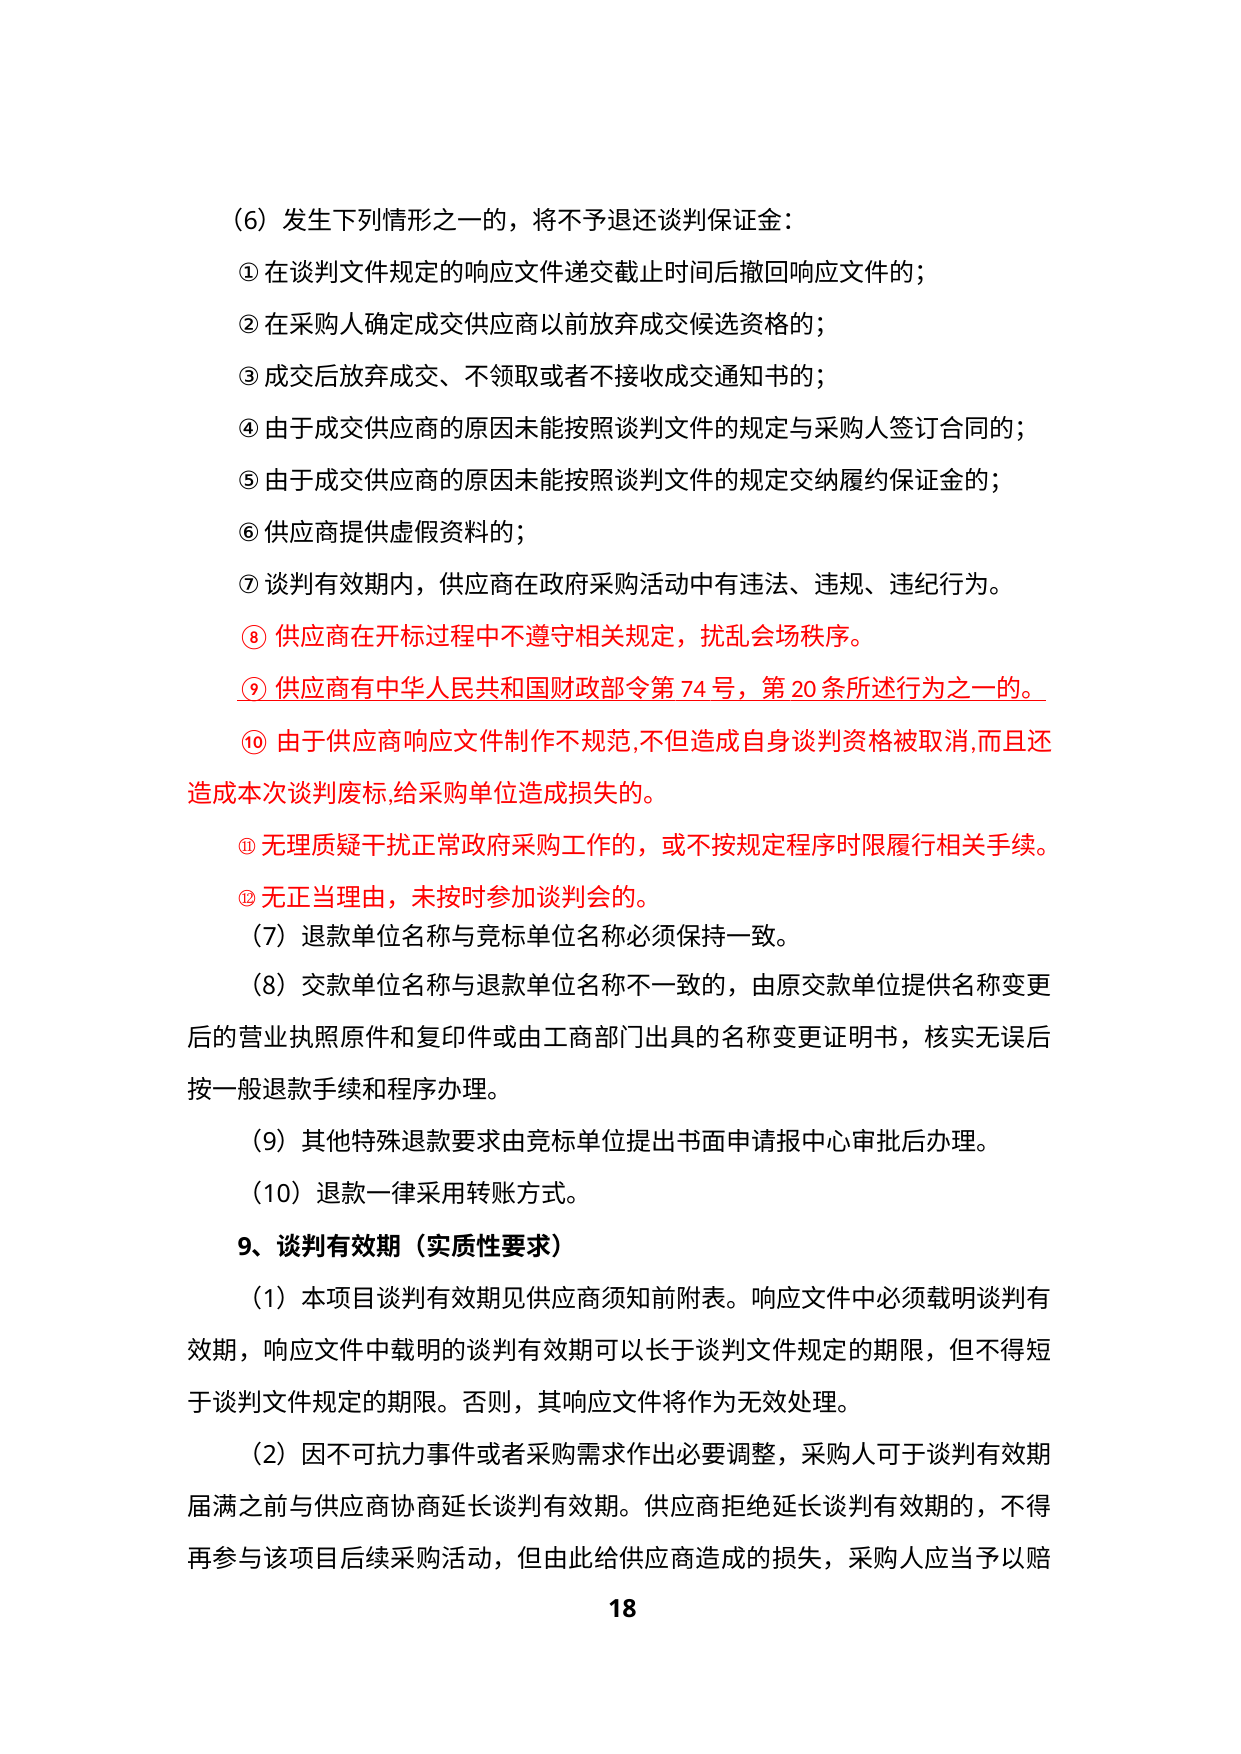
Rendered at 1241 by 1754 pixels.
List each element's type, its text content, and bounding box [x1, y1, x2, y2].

text （9）其他特殊退款要求由竞标单位提出书面申请报中心审批后办理。 [187, 1109, 1053, 1161]
text ②在采购人确定成交供应商以前放弃成交候选资格的； [187, 292, 1053, 344]
text ③成交后放弃成交、不领取或者不接收成交通知书的； [187, 344, 1053, 396]
text ⑨供应商有中华人民共和国财政部令第74号，第20条所述行为之一的。 [187, 656, 1053, 708]
text ④由于成交供应商的原因未能按照谈判文件的规定与采购人签订合同的； [187, 396, 1053, 448]
text （1）本项目谈判有效期见供应商须知前附表。响应文件中必须载明谈判有效期，响应文件中载明的谈判有效期可以长于谈判文件规定的期限，但不得短于谈判文件规定的期限。否则，其响应文件将作为无效处理。 [187, 1265, 1053, 1422]
text （10）退款一律采用转账方式。 [187, 1161, 1053, 1213]
text （6）发生下列情形之一的，将不予退还谈判保证金： [187, 187, 1053, 239]
text ⑦谈判有效期内，供应商在政府采购活动中有违法、违规、违纪行为。 [187, 552, 1053, 604]
text （7）退款单位名称与竞标单位名称必须保持一致。 [187, 917, 1053, 953]
text ⑪无理质疑干扰正常政府采购工作的，或不按规定程序时限履行相关手续。 [187, 812, 1053, 864]
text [187, 1422, 1053, 1578]
text 9、谈判有效期（实质性要求） [187, 1213, 1053, 1265]
text ①在谈判文件规定的响应文件递交截止时间后撤回响应文件的； [187, 239, 1053, 292]
text ⑥供应商提供虚假资料的； [187, 500, 1053, 552]
text ⑧供应商在开标过程中不遵守相关规定，扰乱会场秩序。 [187, 604, 1053, 656]
text ⑩由于供应商响应文件制作不规范,不但造成自身谈判资格被取消,而且还造成本次谈判废标,给采购单位造成损失的。 [187, 708, 1053, 812]
text ⑫无正当理由，未按时参加谈判会的。 [187, 864, 1053, 917]
text ⑤由于成交供应商的原因未能按照谈判文件的规定交纳履约保证金的； [187, 448, 1053, 500]
text （8）交款单位名称与退款单位名称不一致的，由原交款单位提供名称变更后的营业执照原件和复印件或由工商部门出具的名称变更证明书，核实无误后按一般退款手续和程序办理。 [187, 953, 1053, 1109]
